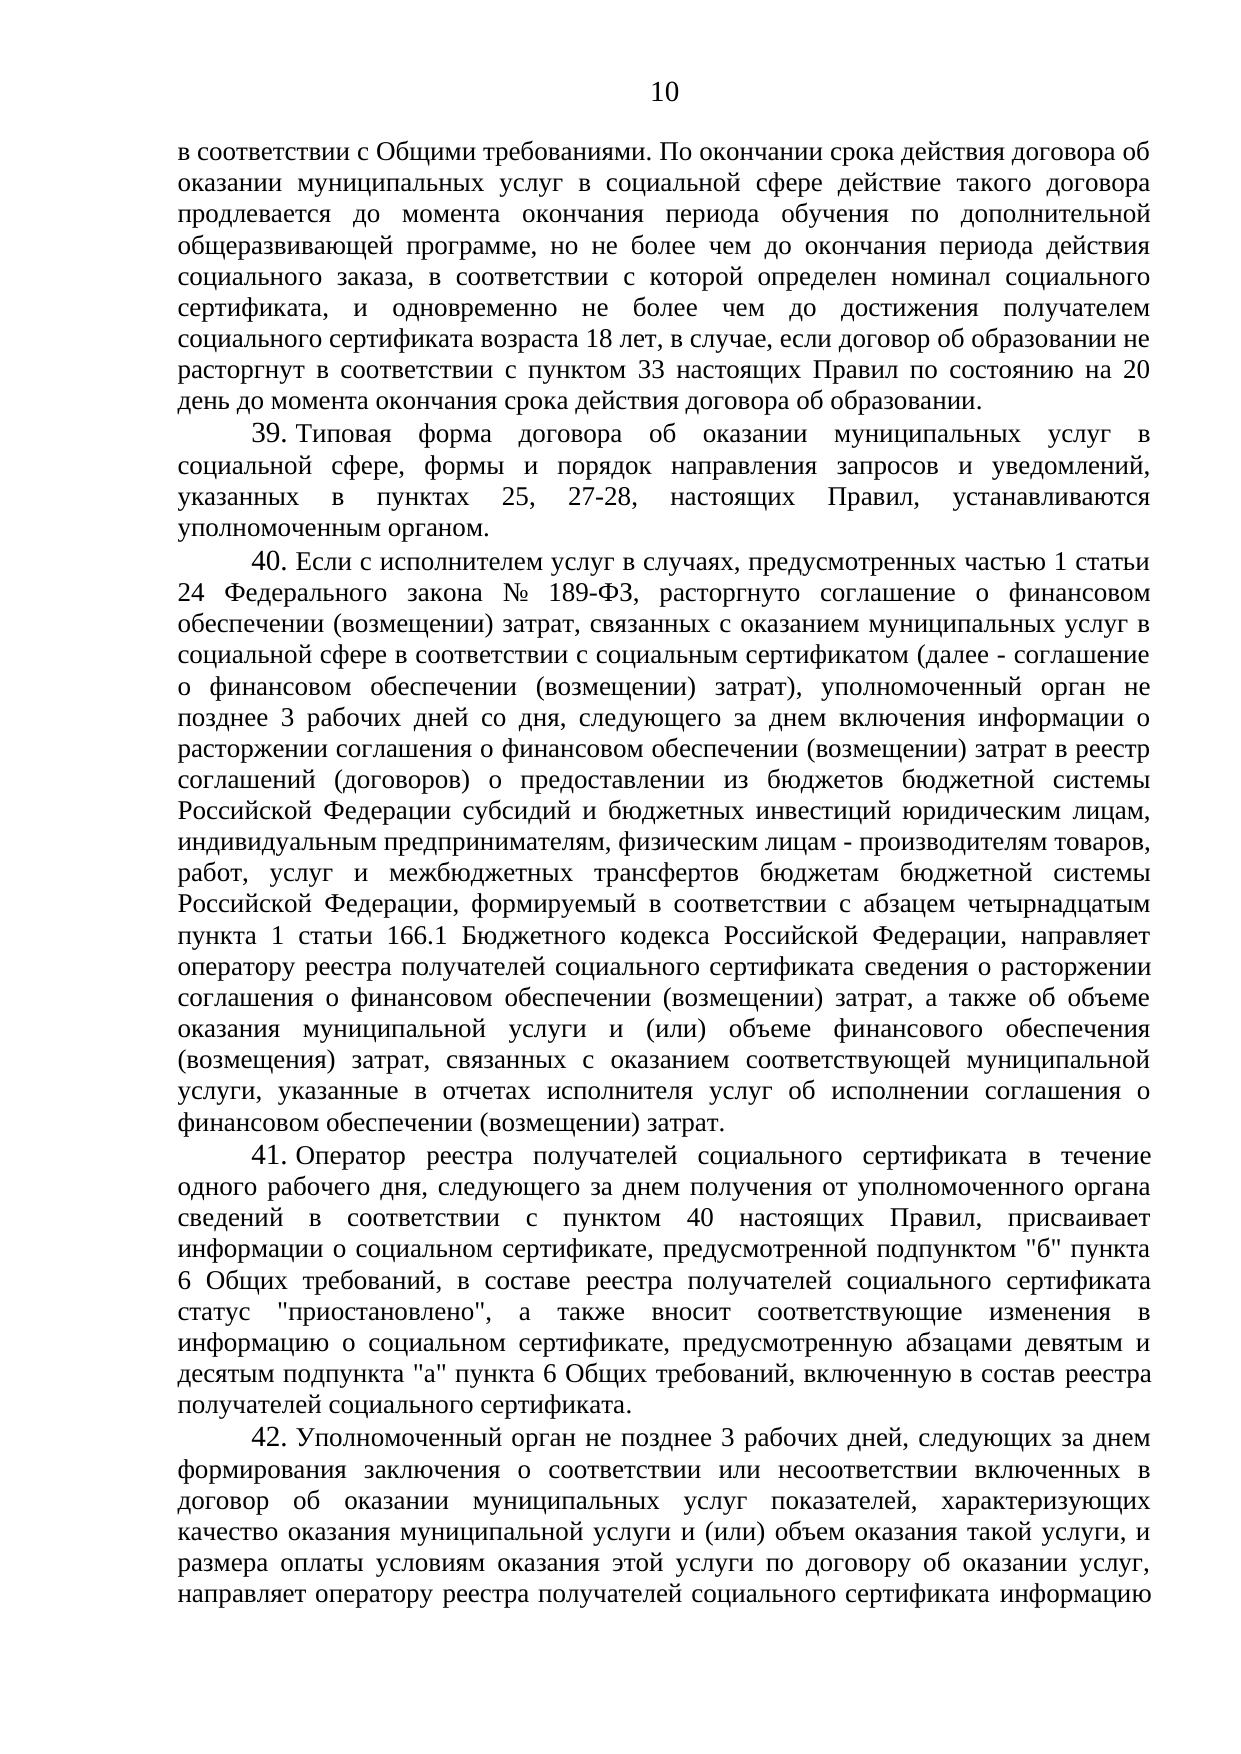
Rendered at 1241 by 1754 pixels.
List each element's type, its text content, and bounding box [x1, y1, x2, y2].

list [177, 135, 1152, 416]
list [177, 1419, 1152, 1609]
list Типовая форма договора об оказании муниципальных услуг в социальной сфере, формы и порядок направления запросов и уведомлений, указанных в пунктах 25, 27-28, настоящих Правил, устанавливаются уполномоченным органом. [177, 416, 1152, 543]
list Оператор реестра получателей социального сертификата в течение одного рабочего дня, следующего за днем получения от уполномоченного органа сведений в соответствии с пунктом 40 настоящих Правил, присваивает информации о социальном сертификате, предусмотренной подпунктом "б" пункта 6 Общих требований, в составе реестра получателей социального сертификата статус "приостановлено", а также вносит соответствующие изменения в информацию о социальном сертификате, предусмотренную абзацами девятым и десятым подпункта "а" пункта 6 Общих требований, включенную в состав реестра получателей социального сертификата. [177, 1137, 1152, 1419]
list Если с исполнителем услуг в случаях, предусмотренных частью 1 статьи 24 Федерального закона № 189-ФЗ, расторгнуто соглашение о финансовом обеспечении (возмещении) затрат, связанных с оказанием муниципальных услуг в социальной сфере в соответствии с социальным сертификатом (далее - соглашение о финансовом обеспечении (возмещении) затрат), уполномоченный орган не позднее 3 рабочих дней со дня, следующего за днем включения информации о расторжении соглашения о финансовом обеспечении (возмещении) затрат в реестр соглашений (договоров) о предоставлении из бюджетов бюджетной системы Российской Федерации субсидий и бюджетных инвестиций юридическим лицам, индивидуальным предпринимателям, физическим лицам - производителям товаров, работ, услуг и межбюджетных трансфертов бюджетам бюджетной системы Российской Федерации, формируемый в соответствии с абзацем четырнадцатым пункта 1 статьи 166.1 Бюджетного кодекса Российской Федерации, направляет оператору реестра получателей социального сертификата сведения о расторжении соглашения о финансовом обеспечении (возмещении) затрат, а также об объеме оказания муниципальной услуги и (или) объеме финансового обеспечения (возмещения) затрат, связанных с оказанием соответствующей муниципальной услуги, указанные в отчетах исполнителя услуг об исполнении соглашения о финансовом обеспечении (возмещении) затрат. [177, 543, 1152, 1137]
